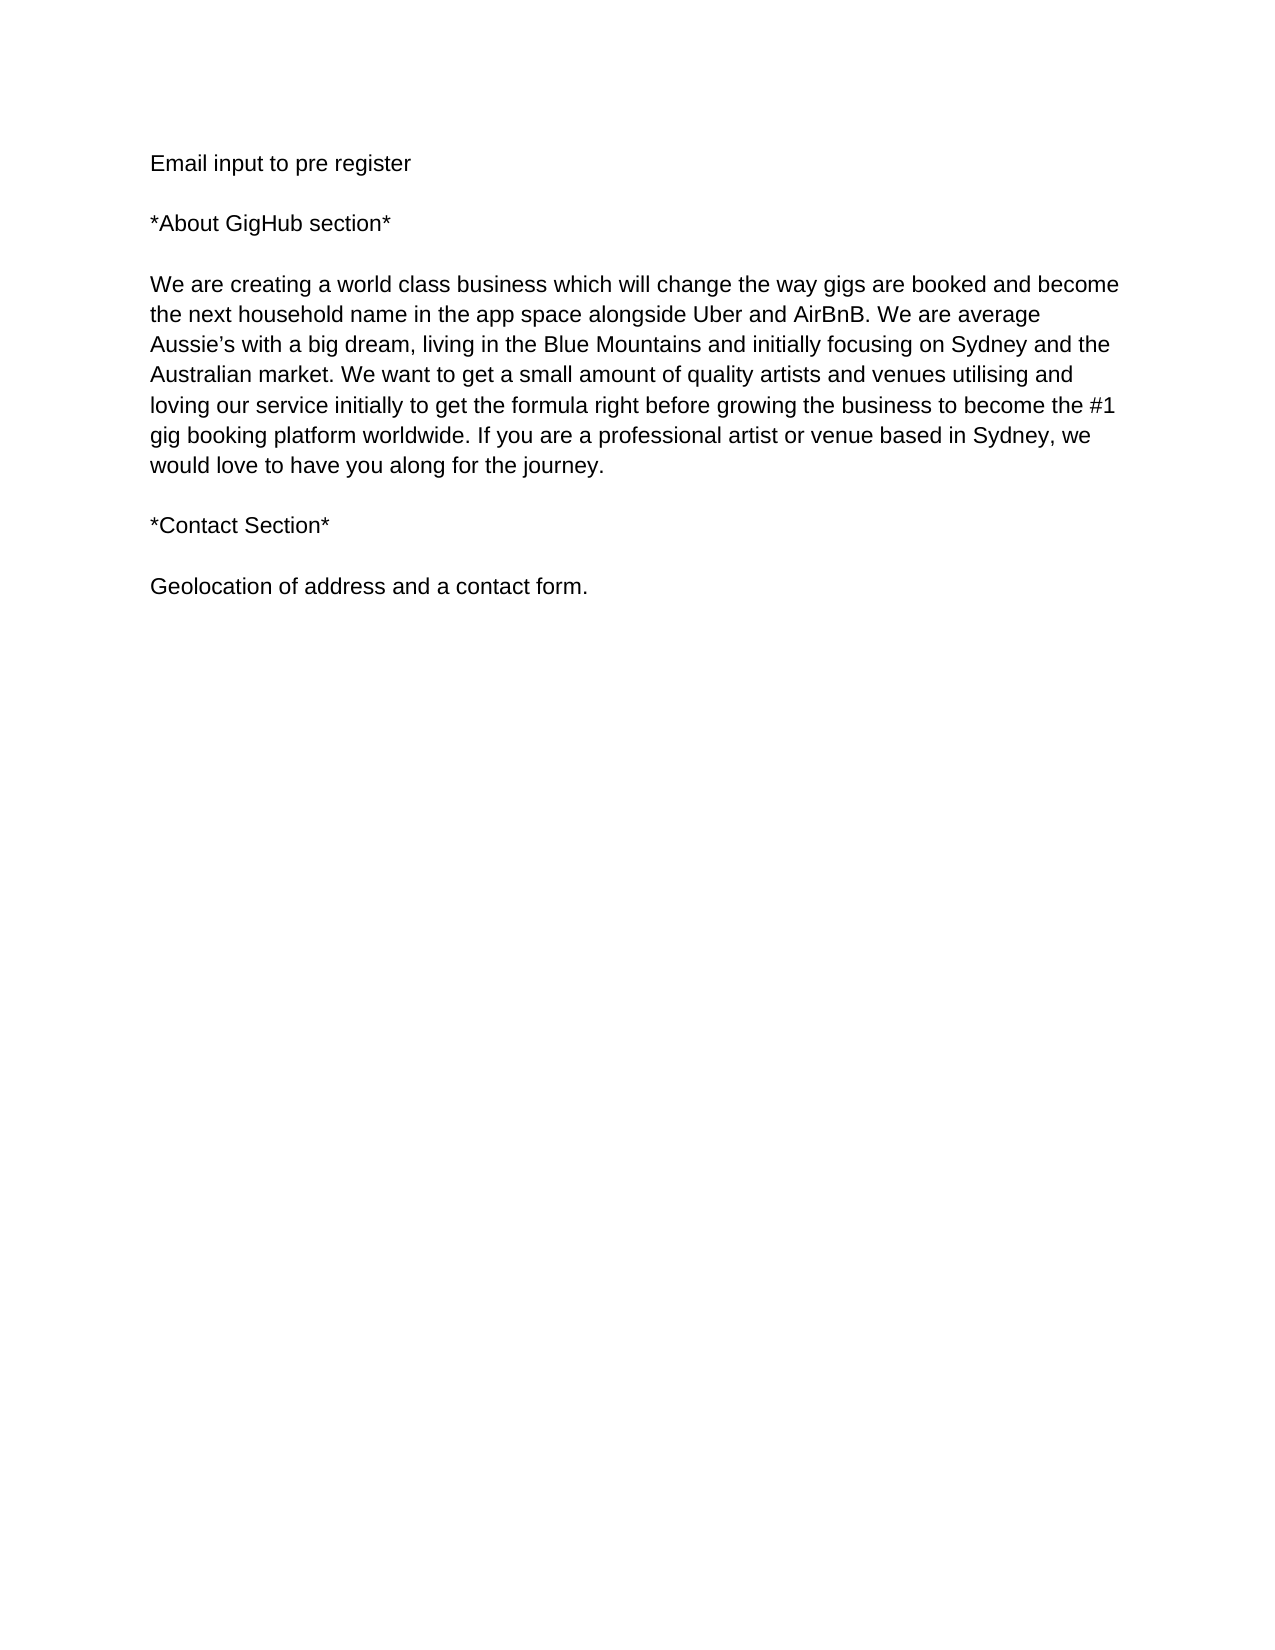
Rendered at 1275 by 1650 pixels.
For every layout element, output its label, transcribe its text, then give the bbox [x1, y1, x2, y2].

text We are creating a world class business which will change the way gigs are booked and become the next household name in the app space alongside Uber and AirBnB. We are average Aussie’s with a big dream, living in the Blue Mountains and initially focusing on Sydney and the Australian market. We want to get a small amount of quality artists and venues utilising and loving our service initially to get the formula right before growing the business to become the #1 gig booking platform worldwide. If you are a professional artist or venue based in Sydney, we would love to have you along for the journey. [150, 271, 1125, 478]
text *About GigHub section* [150, 210, 1125, 237]
text Email input to pre register [150, 150, 1125, 176]
text *Contact Section* [150, 512, 1125, 539]
text Geolocation of address and a contact form. [150, 573, 1125, 599]
